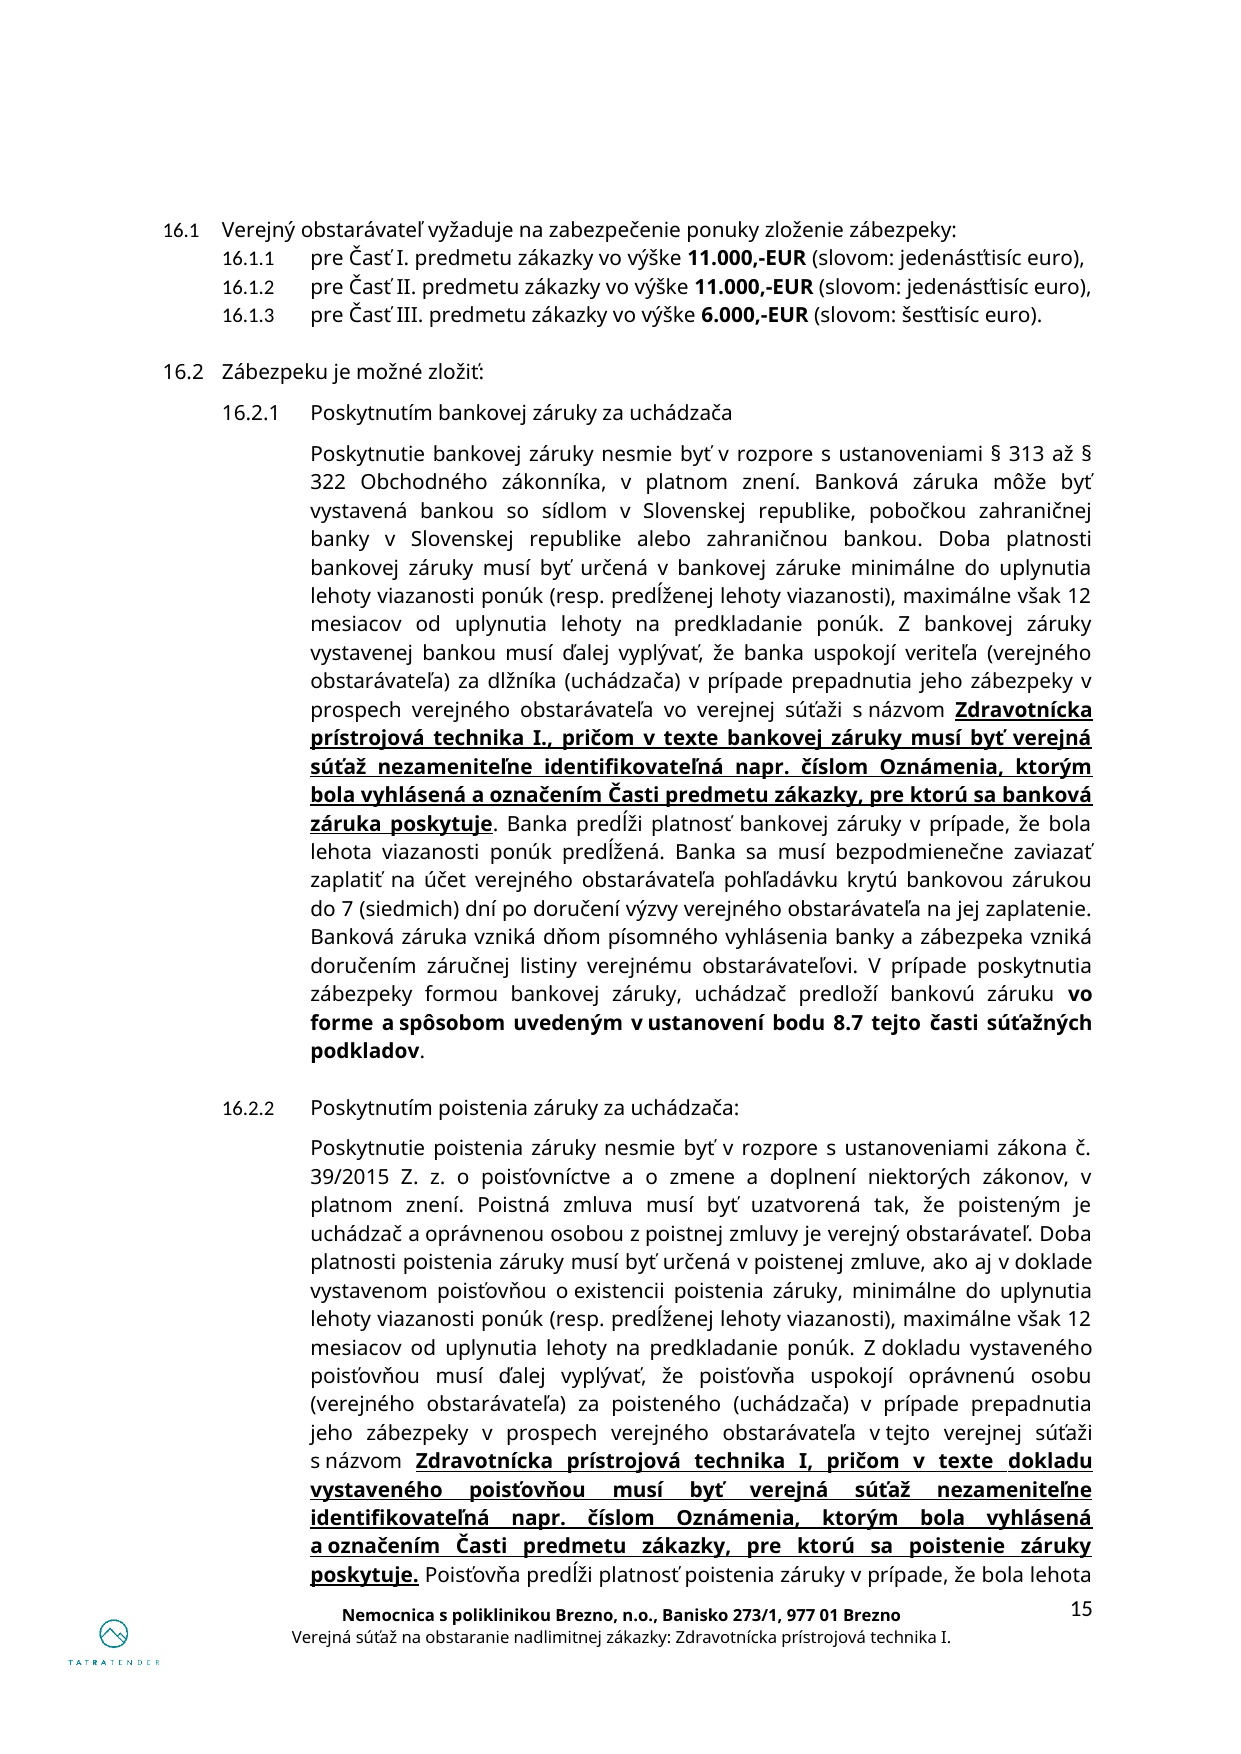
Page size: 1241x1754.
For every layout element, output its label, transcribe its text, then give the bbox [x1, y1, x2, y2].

subtitle Poskytnutím bankovej záruky za uchádzača [222, 398, 1093, 426]
subtitle Zábezpeku je možné zložiť: [162, 357, 1093, 386]
text Poskytnutie bankovej záruky nesmie byť v rozpore s ustanoveniami § 313 až § 322 Obchodného zákonníka, v platnom znení. Banková záruka môže byť vystavená bankou so sídlom v Slovenskej republike, pobočkou zahraničnej banky v Slovenskej republike alebo zahraničnou bankou. Doba platnosti bankovej záruky musí byť určená v bankovej záruke minimálne do uplynutia lehoty viazanosti ponúk (resp. predĺženej lehoty viazanosti), maximálne však 12 mesiacov od uplynutia lehoty na predkladanie ponúk. Z bankovej záruky vystavenej bankou musí ďalej vyplývať, že banka uspokojí veriteľa (verejného obstarávateľa) za dlžníka (uchádzača) v prípade prepadnutia jeho zábezpeky v prospech verejného obstarávateľa vo verejnej súťaži s názvom Zdravotnícka prístrojová technika I., pričom v texte bankovej záruky musí byť verejná súťaž nezameniteľne identifikovateľná napr. číslom Oznámenia, ktorým bola vyhlásená a označením Časti predmetu zákazky, pre ktorú sa banková záruka poskytuje. Banka predĺži platnosť bankovej záruky v prípade, že bola lehota viazanosti ponúk predĺžená. Banka sa musí bezpodmienečne zaviazať zaplatiť na účet verejného obstarávateľa pohľadávku krytú bankovou zárukou do 7 (siedmich) dní po doručení výzvy verejného obstarávateľa na jej zaplatenie. Banková záruka vzniká dňom písomného vyhlásenia banky a zábezpeka vzniká doručením záručnej listiny verejnému obstarávateľovi. V prípade poskytnutia zábezpeky formou bankovej záruky, uchádzač predloží bankovú záruku vo forme a spôsobom uvedeným v ustanovení bodu 8.7 tejto časti súťažných podkladov. [310, 439, 1093, 776]
subtitle Verejný obstarávateľ vyžaduje na zabezpečenie ponuky zloženie zábezpeky: [162, 215, 1093, 243]
text Poskytnutie bankovej záruky nesmie byť v rozpore s ustanoveniami § 313 až § 322 Obchodného zákonníka, v platnom znení. Banková záruka môže byť vystavená bankou so sídlom v Slovenskej republike, pobočkou zahraničnej banky v Slovenskej republike alebo zahraničnou bankou. Doba platnosti bankovej záruky musí byť určená v bankovej záruke minimálne do uplynutia lehoty viazanosti ponúk (resp. predĺženej lehoty viazanosti), maximálne však 12 mesiacov od uplynutia lehoty na predkladanie ponúk. Z bankovej záruky vystavenej bankou musí ďalej vyplývať, že banka uspokojí veriteľa (verejného obstarávateľa) za dlžníka (uchádzača) v prípade prepadnutia jeho zábezpeky v prospech verejného obstarávateľa vo verejnej súťaži s názvom Zdravotnícka prístrojová technika I., pričom v texte bankovej záruky musí byť verejná súťaž nezameniteľne identifikovateľná napr. číslom Oznámenia, ktorým bola vyhlásená a označením Časti predmetu zákazky, pre ktorú sa banková záruka poskytuje. Banka predĺži platnosť bankovej záruky v prípade, že bola lehota viazanosti ponúk predĺžená. Banka sa musí bezpodmienečne zaviazať zaplatiť na účet verejného obstarávateľa pohľadávku krytú bankovou zárukou do 7 (siedmich) dní po doručení výzvy verejného obstarávateľa na jej zaplatenie. Banková záruka vzniká dňom písomného vyhlásenia banky a zábezpeka vzniká doručením záručnej listiny verejnému obstarávateľovi. V prípade poskytnutia zábezpeky formou bankovej záruky, uchádzač predloží bankovú záruku vo forme a spôsobom uvedeným v ustanovení bodu 8.7 tejto časti súťažných podkladov. [310, 806, 1093, 1064]
subtitle pre Časť I. predmetu zákazky vo výške 11.000,-EUR (slovom: jedenásťtisíc euro), [222, 243, 1093, 272]
picture [47, 1596, 180, 1689]
subtitle pre Časť II. predmetu zákazky vo výške 11.000,-EUR (slovom: jedenásťtisíc euro), [222, 272, 1093, 300]
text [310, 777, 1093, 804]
subtitle Poskytnutím poistenia záruky za uchádzača: [222, 1093, 1093, 1121]
subtitle pre Časť III. predmetu zákazky vo výške 6.000,-EUR (slovom: šesťtisíc euro). [222, 300, 1093, 329]
